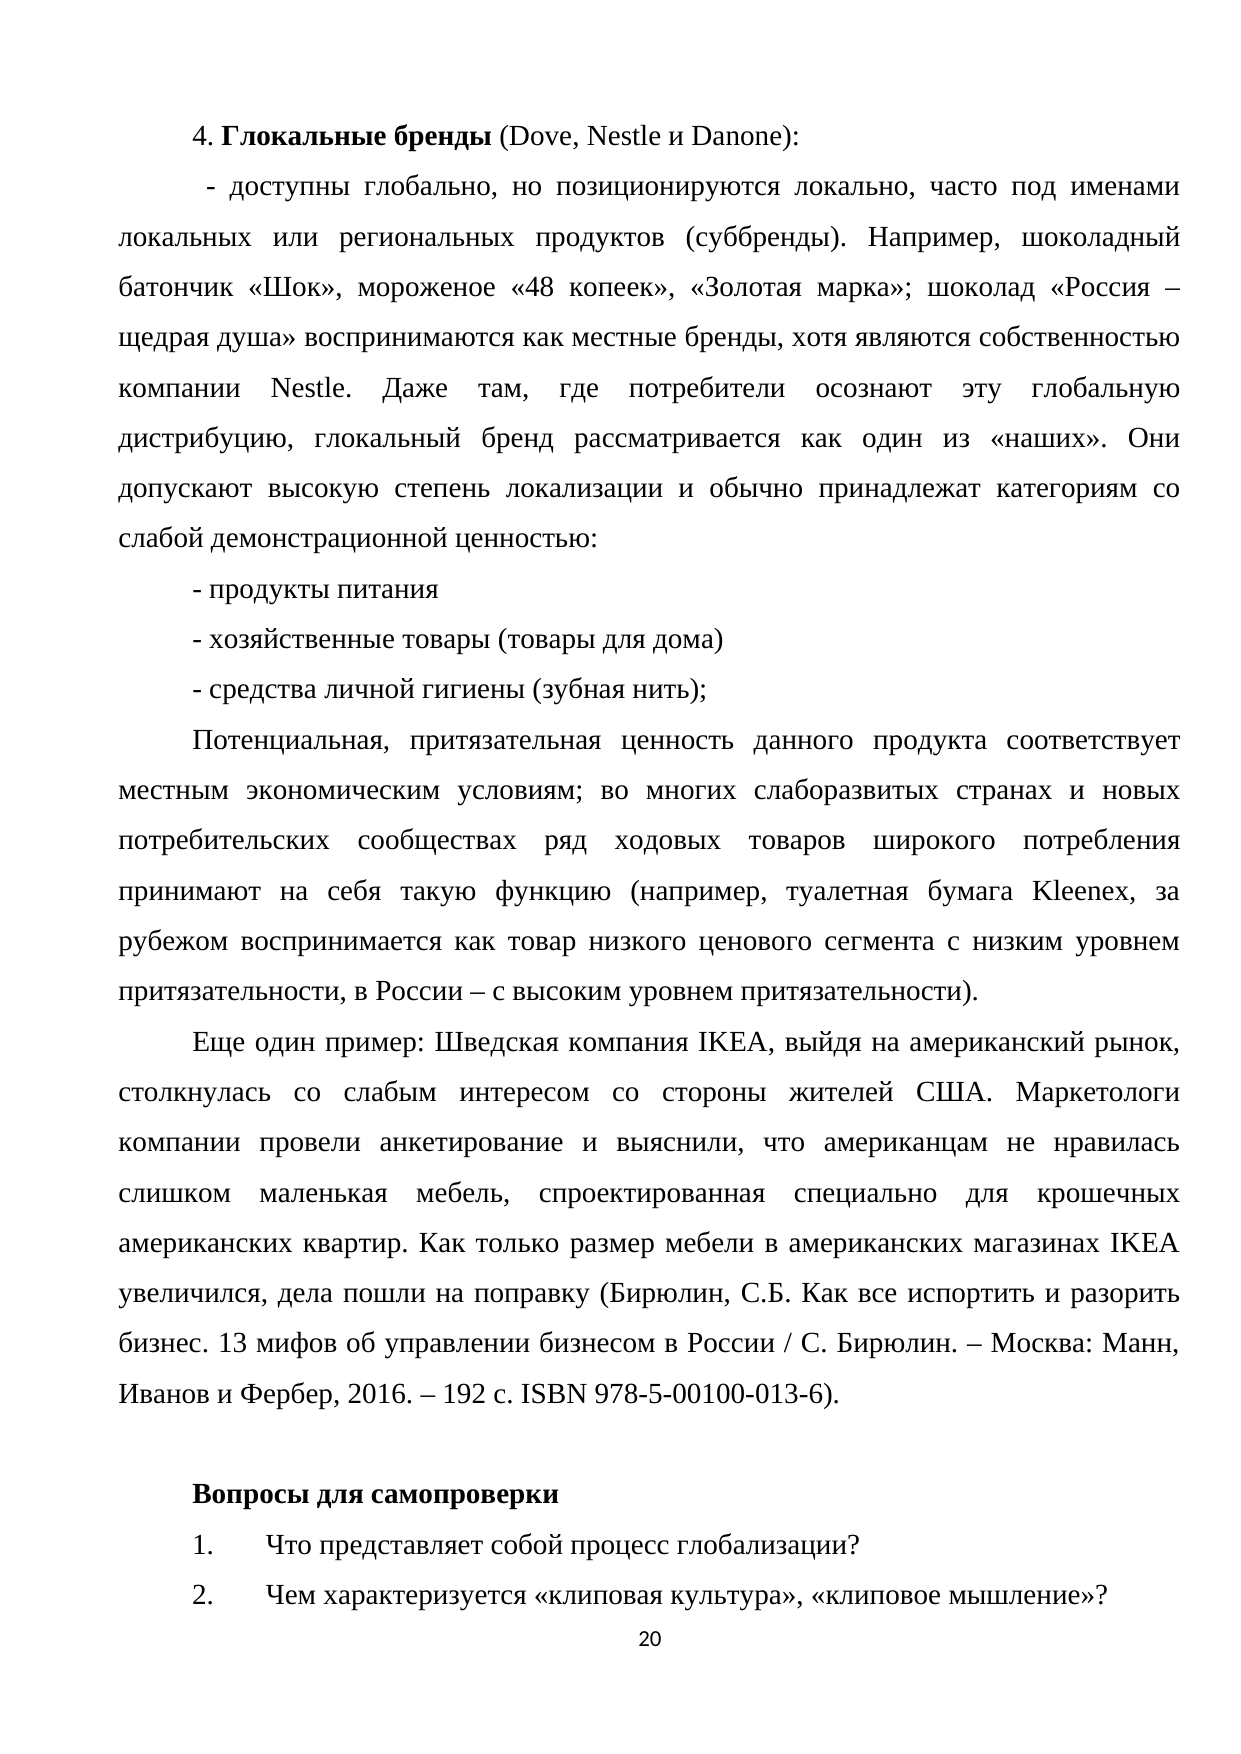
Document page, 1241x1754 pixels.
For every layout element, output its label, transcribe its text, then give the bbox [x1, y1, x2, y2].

list Чем характеризуется «клиповая культура», «клиповое мышление»? [118, 1577, 1181, 1611]
text - продукты питания [118, 571, 1181, 604]
text Еще один пример: Шведская компания IKEA, выйдя на американский рынок, столкнулась со слабым интересом со стороны жителей США. Маркетологи компании провели анкетирование и выяснили, что американцам не нравилась слишком маленькая мебель, спроектированная специально для крошечных американских квартир. Как только размер мебели в американских магазинах IKEA увеличился, дела пошли на поправку (Бирюлин, С.Б. Как все испортить и разорить бизнес. 13 мифов об управлении бизнесом в России / С. Бирюлин. – Москва: Манн, Иванов и Фербер, 2016. – 192 с. ISBN 978-5-00100-013-6). [118, 1024, 1181, 1409]
text - доступны глобально, но позиционируются локально, часто под именами локальных или региональных продуктов (суббренды). Например, шоколадный батончик «Шок», мороженое «48 копеек», «Золотая марка»; шоколад «Россия – щедрая душа» воспринимаются как местные бренды, хотя являются собственностью компании Nestle. Даже там, где потребители осознают эту глобальную дистрибуцию, глокальный бренд рассматривается как один из «наших». Они допускают высокую степень локализации и обычно принадлежат категориям со слабой демонстрационной ценностью: [118, 168, 1181, 554]
text 4. Глокальные бренды (Dove, Nestle и Danone): [118, 118, 1181, 152]
text Вопросы для самопроверки [118, 1477, 1181, 1510]
text Потенциальная, притязательная ценность данного продукта соответствует местным экономическим условиям; во многих слаборазвитых странах и новых потребительских сообществах ряд ходовых товаров широкого потребления принимают на себя такую функцию (например, туалетная бумага Kleenex, за рубежом воспринимается как товар низкого ценового сегмента с низким уровнем притязательности, в России – с высоким уровнем притязательности). [118, 722, 1181, 1007]
list Что представляет собой процесс глобализации? [118, 1527, 1181, 1560]
text - хозяйственные товары (товары для дома) [118, 621, 1181, 655]
text - средства личной гигиены (зубная нить); [118, 672, 1181, 705]
